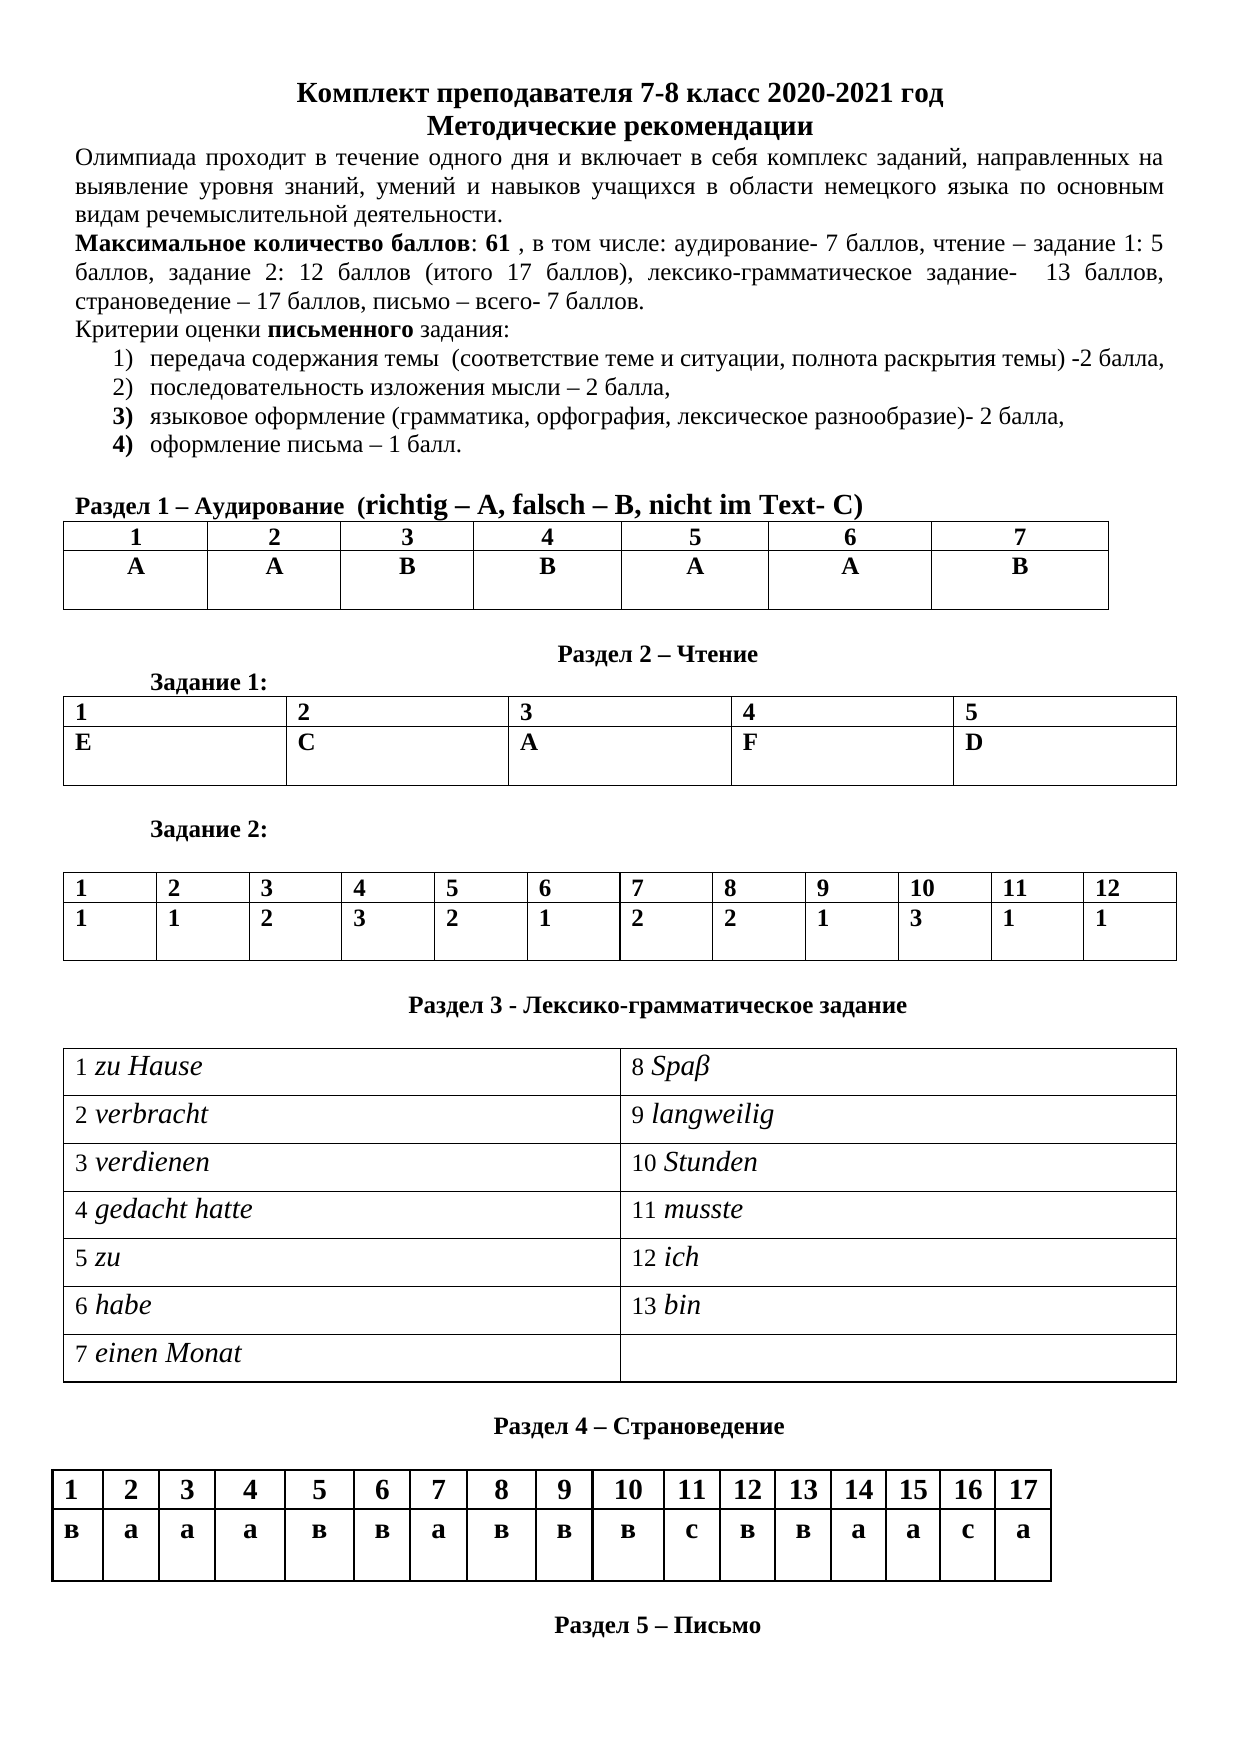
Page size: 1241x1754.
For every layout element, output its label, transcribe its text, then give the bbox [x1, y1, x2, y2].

table_header 14 [832, 1471, 885, 1507]
table_cell 3 [899, 903, 991, 960]
table_header 1 [64, 697, 286, 726]
table_cell 3 [342, 903, 434, 960]
table_header 12 [1084, 873, 1176, 902]
table_cell а [411, 1510, 466, 1580]
table_header 7 [621, 873, 712, 902]
text Задание 2: [150, 814, 1165, 843]
table_header 5 [435, 873, 527, 902]
table_cell 1 [157, 903, 249, 960]
text Олимпиада проходит в течение одного дня и включает в себя комплекс заданий, направленных на выявление уровня знаний, умений и навыков учащихся в области немецкого языка по основным видам речемыслительной деятельности. [75, 142, 1165, 228]
table_cell 1 [806, 903, 898, 960]
table_cell в [721, 1510, 774, 1580]
list языковое оформление (грамматика, орфография, лексическое разнообразие)- 2 балла, [112, 401, 1165, 429]
table_cell В [474, 551, 621, 609]
table_cell а [996, 1510, 1050, 1580]
table_header 7 [932, 522, 1108, 550]
table_header 8 Spaβ [621, 1049, 1176, 1095]
table_header 10 [899, 873, 991, 902]
table_cell 1 [64, 903, 156, 960]
table_cell в [537, 1510, 591, 1580]
table_cell а [160, 1510, 214, 1580]
text Раздел 2 – Чтение [150, 639, 1165, 667]
table_cell А [64, 551, 207, 609]
table_cell Е [64, 727, 286, 784]
table_cell а [216, 1510, 284, 1580]
table_cell с [941, 1510, 994, 1580]
text Задание 1: [150, 667, 1165, 696]
table_cell 2 [250, 903, 341, 960]
table_cell А [208, 551, 340, 609]
table_header 4 [732, 697, 953, 726]
table_header 4 [342, 873, 434, 902]
table_header 10 [594, 1471, 663, 1507]
table_header 2 [104, 1471, 158, 1507]
table_cell В [341, 551, 473, 609]
table_cell 1 [528, 903, 619, 960]
table_header 12 [721, 1471, 774, 1507]
table_cell 11 musste [621, 1192, 1176, 1238]
text Раздел 4 – Страноведение [112, 1411, 1165, 1440]
text Максимальное количество баллов: 61 , в том числе: аудирование- 7 баллов, чтение – задание 1: 5 баллов, задание 2: 12 баллов (итого 17 баллов), лексико-грамматическое задание- 13 баллов, страноведение – 17 баллов, письмо – всего- 7 баллов. [75, 228, 1165, 314]
list последовательность изложения мысли – 2 балла, [112, 372, 1165, 401]
table_cell В [932, 551, 1108, 609]
table_header 7 [411, 1471, 466, 1507]
table_header 8 [713, 873, 805, 902]
text Раздел 1 – Аудирование (richtig – A, falsch – B, nicht im Text- C) [75, 487, 1165, 521]
table_cell 1 [992, 903, 1083, 960]
table_header 11 [992, 873, 1083, 902]
table_cell в [594, 1510, 663, 1580]
table_header 3 [250, 873, 341, 902]
table_cell 2 [713, 903, 805, 960]
list оформление письма – 1 балл. [112, 429, 1165, 487]
table_header 5 [286, 1471, 353, 1507]
table_cell а [887, 1510, 939, 1580]
text Методические рекомендации [75, 108, 1165, 142]
table_cell [621, 1335, 1176, 1381]
table_cell в [286, 1510, 353, 1580]
text Комплект преподавателя 7-8 класс 2020-2021 год [75, 75, 1165, 108]
table_cell 2 [621, 903, 712, 960]
table_cell 2 verbracht [64, 1096, 620, 1143]
table_cell 2 [435, 903, 527, 960]
table_header 1 zu Hause [64, 1049, 620, 1095]
table_header 15 [887, 1471, 939, 1507]
table_cell в [468, 1510, 535, 1580]
table_cell с [665, 1510, 719, 1580]
table_header 11 [665, 1471, 719, 1507]
table_cell 4 gedacht hatte [64, 1192, 620, 1238]
table_cell А [509, 727, 731, 784]
table_cell 6 habe [64, 1287, 620, 1334]
table_cell а [832, 1510, 885, 1580]
table_header 2 [208, 522, 340, 550]
table_cell А [769, 551, 931, 609]
table_cell в [355, 1510, 409, 1580]
table_header 1 [54, 1471, 102, 1507]
table_header 6 [769, 522, 931, 550]
list передача содержания темы (соответствие теме и ситуации, полнота раскрытия темы) -2 балла, [112, 343, 1165, 372]
table_header 1 [64, 873, 156, 902]
table_header 5 [622, 522, 768, 550]
table_header 8 [468, 1471, 535, 1507]
table_cell А [622, 551, 768, 609]
table_cell в [54, 1510, 102, 1580]
table_cell С [287, 727, 508, 784]
list Раздел 5 – Письмо [150, 1611, 1165, 1639]
table_cell 3 verdienen [64, 1144, 620, 1191]
table_cell 10 Stunden [621, 1144, 1176, 1191]
table_header 9 [806, 873, 898, 902]
table_header 16 [941, 1471, 994, 1507]
table_header 2 [287, 697, 508, 726]
table_header 5 [954, 697, 1176, 726]
table_header 2 [157, 873, 249, 902]
table_header 6 [355, 1471, 409, 1507]
list Раздел 3 - Лексико-грамматическое задание [150, 990, 1165, 1019]
table_header 17 [996, 1471, 1050, 1507]
table_cell 9 langweilig [621, 1096, 1176, 1143]
table_header 9 [537, 1471, 591, 1507]
table_header 3 [341, 522, 473, 550]
text Критерии оценки письменного задания: [75, 314, 1165, 343]
table_header 1 [64, 522, 207, 550]
table_cell 13 bin [621, 1287, 1176, 1334]
table_cell 1 [1084, 903, 1176, 960]
table_header 4 [474, 522, 621, 550]
table_header 4 [216, 1471, 284, 1507]
table_cell 5 zu [64, 1239, 620, 1286]
table_header 13 [776, 1471, 830, 1507]
table_cell 7 einen Monat [64, 1335, 620, 1381]
table_cell D [954, 727, 1176, 784]
table_cell F [732, 727, 953, 784]
table_header 3 [160, 1471, 214, 1507]
table_cell в [776, 1510, 830, 1580]
table_cell 12 ich [621, 1239, 1176, 1286]
table_cell а [104, 1510, 158, 1580]
table_header 6 [528, 873, 619, 902]
table_header 3 [509, 697, 731, 726]
